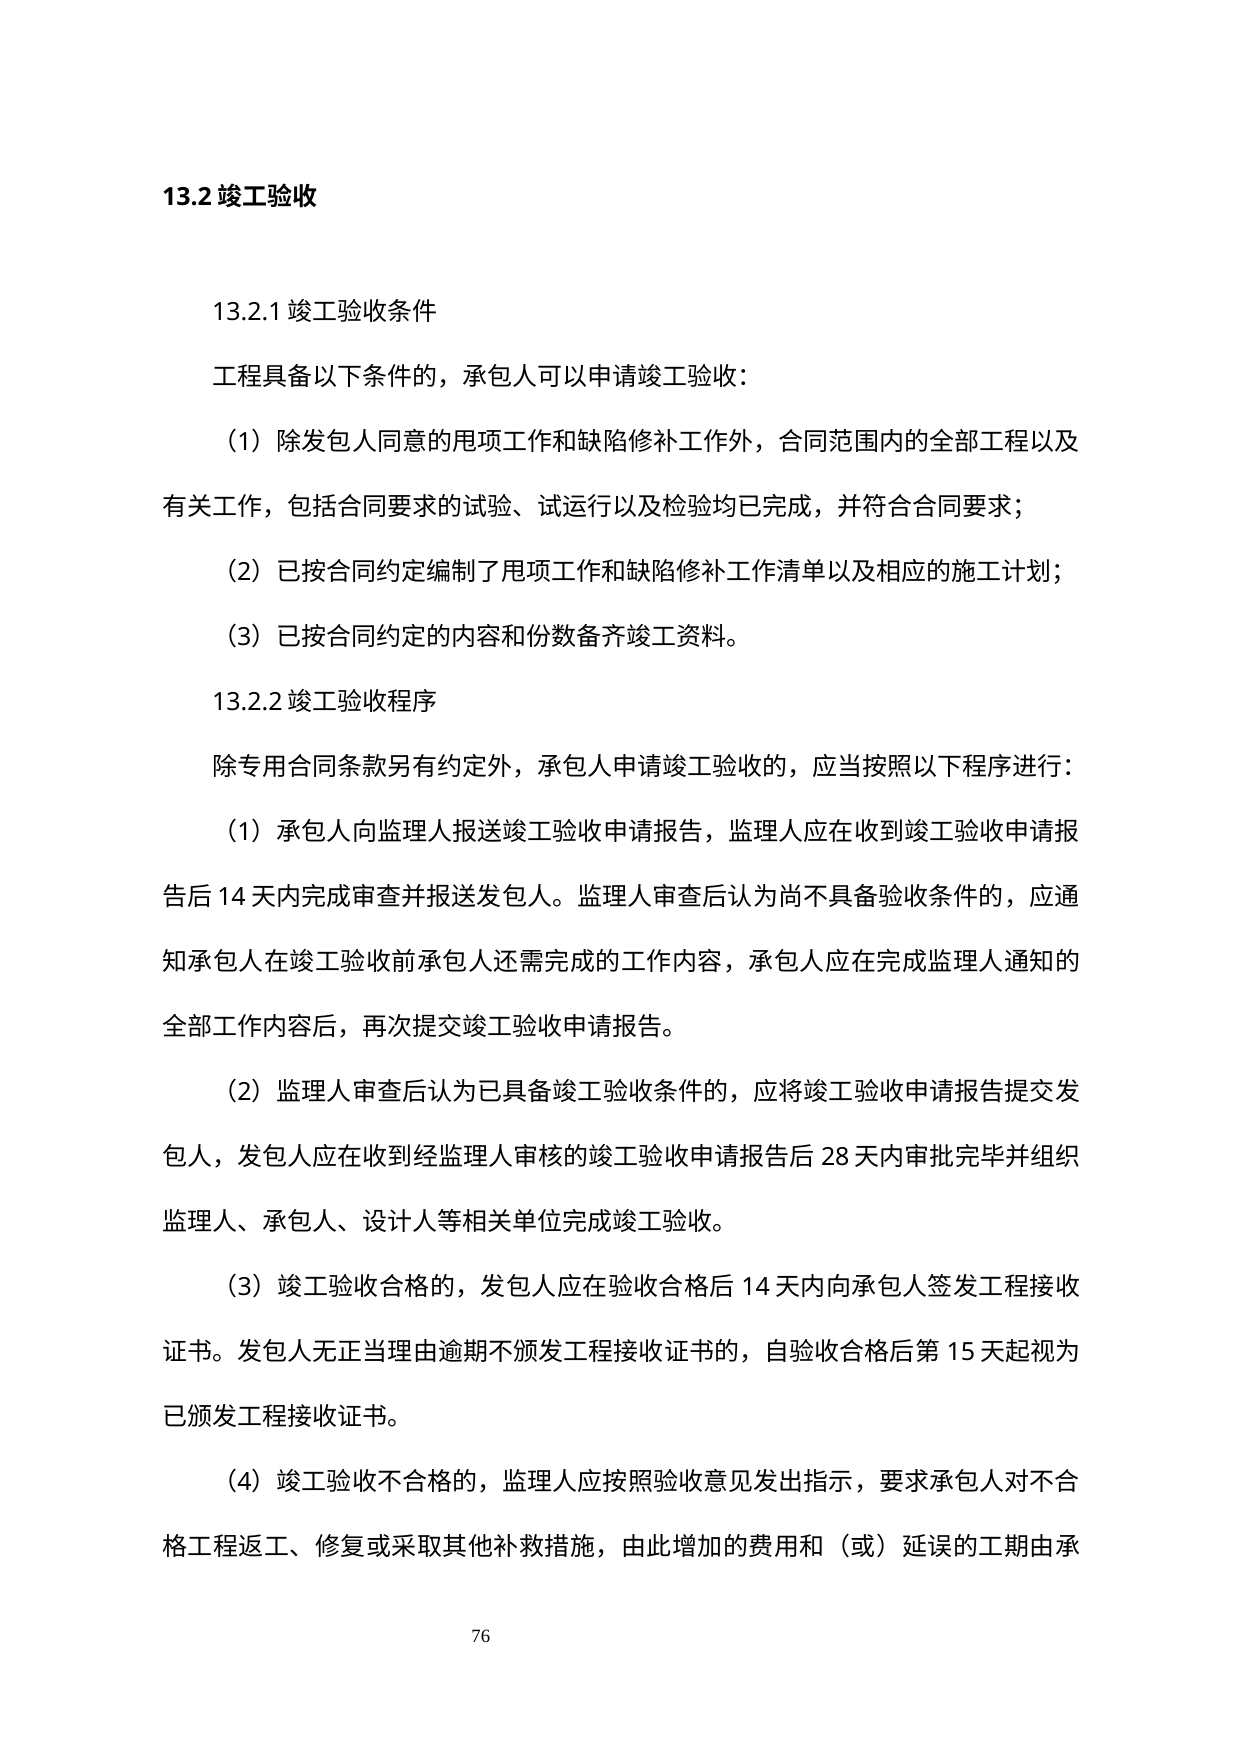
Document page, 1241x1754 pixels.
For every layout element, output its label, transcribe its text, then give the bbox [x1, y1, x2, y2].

text 除专用合同条款另有约定外，承包人申请竣工验收的，应当按照以下程序进行： [162, 732, 1081, 797]
text （2）监理人审查后认为已具备竣工验收条件的，应将竣工验收申请报告提交发包人，发包人应在收到经监理人审核的竣工验收申请报告后28天内审批完毕并组织监理人、承包人、设计人等相关单位完成竣工验收。 [162, 1057, 1081, 1252]
text 13.2.2竣工验收程序 [162, 667, 1081, 732]
text 工程具备以下条件的，承包人可以申请竣工验收： [162, 342, 1081, 407]
text （1）承包人向监理人报送竣工验收申请报告，监理人应在收到竣工验收申请报告后14天内完成审查并报送发包人。监理人审查后认为尚不具备验收条件的，应通知承包人在竣工验收前承包人还需完成的工作内容，承包人应在完成监理人通知的全部工作内容后，再次提交竣工验收申请报告。 [162, 797, 1081, 1057]
text （2）已按合同约定编制了甩项工作和缺陷修补工作清单以及相应的施工计划； [162, 537, 1081, 602]
text 13.2.1竣工验收条件 [162, 277, 1081, 342]
text （3）竣工验收合格的，发包人应在验收合格后14天内向承包人签发工程接收证书。发包人无正当理由逾期不颁发工程接收证书的，自验收合格后第15天起视为已颁发工程接收证书。 [162, 1252, 1081, 1447]
text （1）除发包人同意的甩项工作和缺陷修补工作外，合同范围内的全部工程以及有关工作，包括合同要求的试验、试运行以及检验均已完成，并符合合同要求； [162, 407, 1081, 537]
text （3）已按合同约定的内容和份数备齐竣工资料。 [162, 602, 1081, 667]
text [162, 1447, 1081, 1577]
text 13.2竣工验收 [162, 162, 1081, 227]
